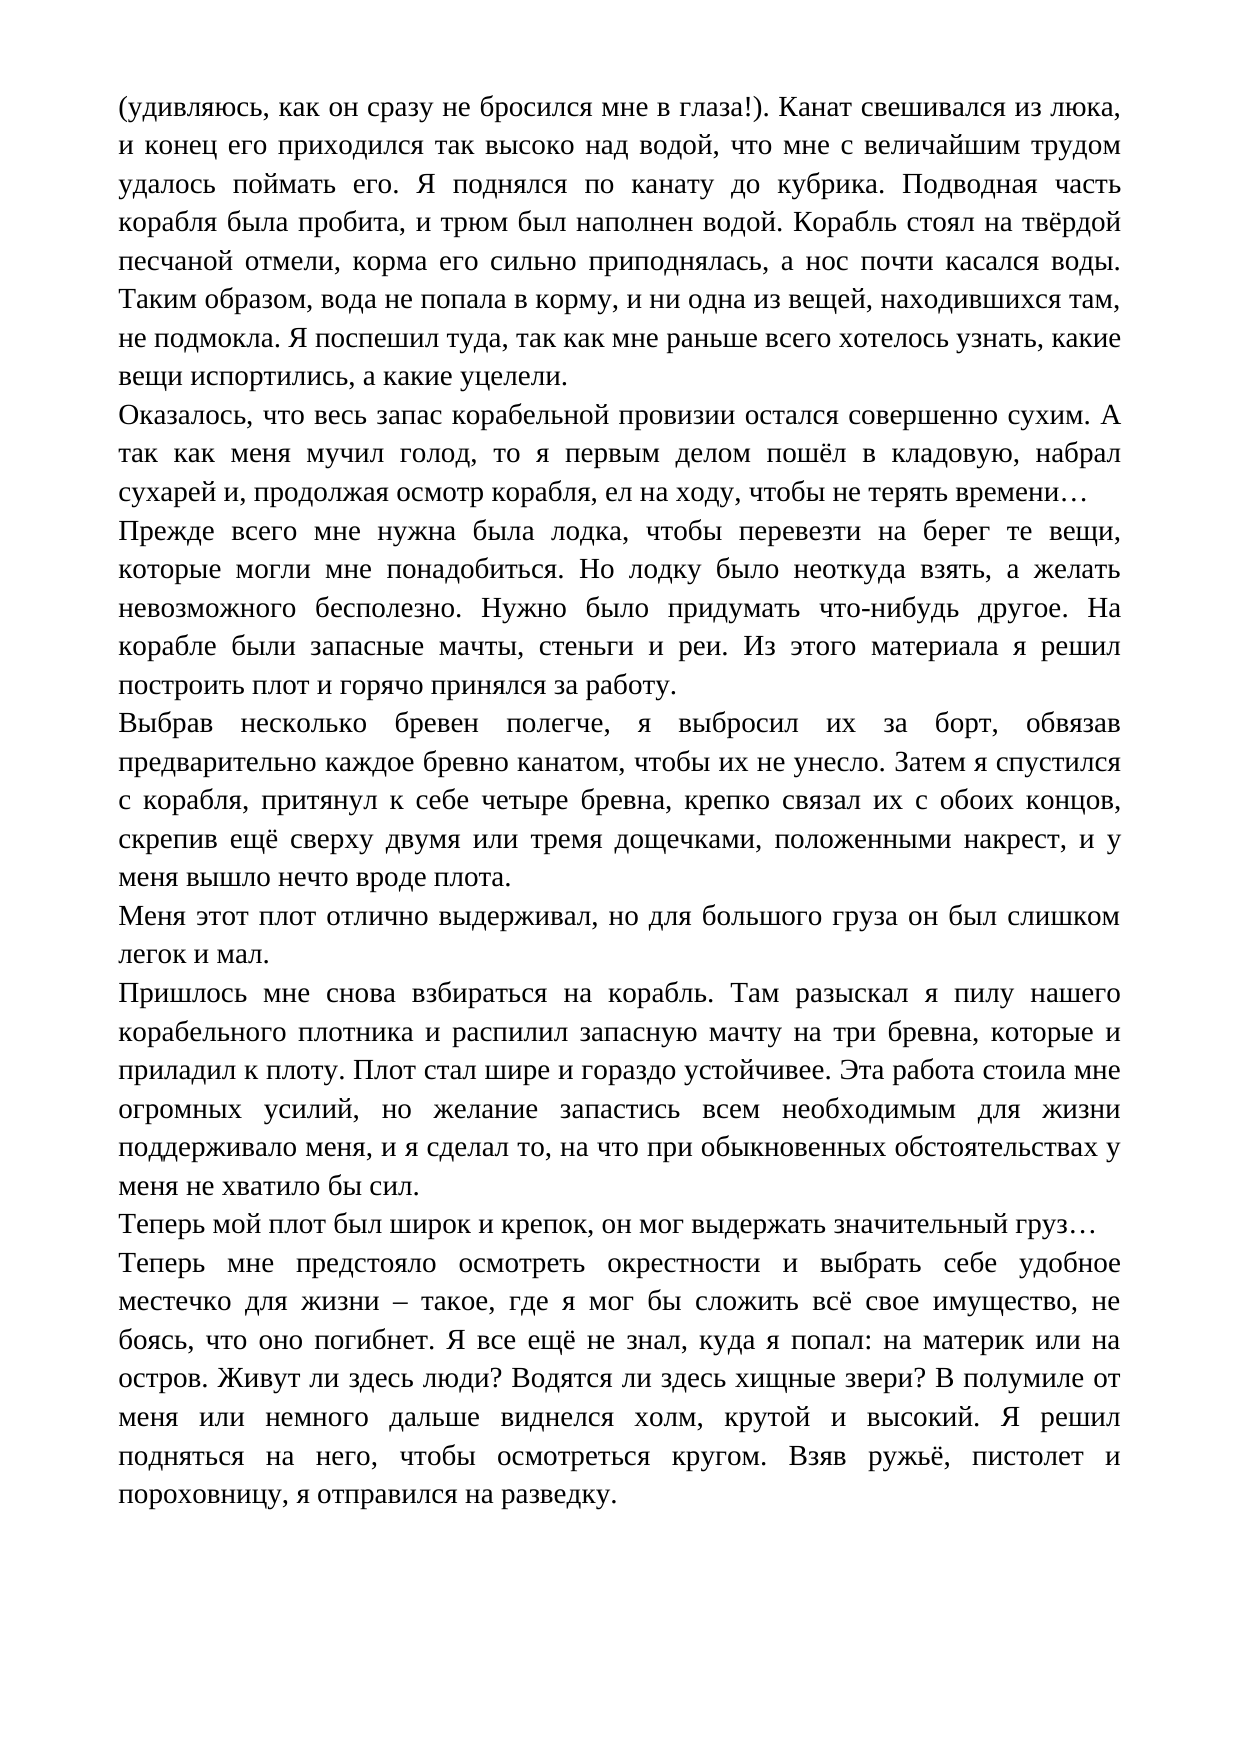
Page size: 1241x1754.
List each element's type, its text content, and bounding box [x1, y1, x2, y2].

text Выбрав несколько бревен полегче, я выбросил их за борт, обвязав предварительно каждое бревно канатом, чтобы их не унесло. Затем я спустился с корабля, притянул к себе четыре бревна, крепко связал их с обоих концов, скрепив ещё сверху двумя или тремя дощечками, положенными накрест, и у меня вышло нечто вроде плота. [118, 705, 1122, 893]
text Пришлось мне снова взбираться на корабль. Там разыскал я пилу нашего корабельного плотника и распилил запасную мачту на три бревна, которые и приладил к плоту. Плот стал шире и гораздо устойчивее. Эта работа стоила мне огромных усилий, но желание запастись всем необходимым для жизни поддерживало меня, и я сделал то, на что при обыкновенных обстоятельствах у меня не хватило бы сил. [118, 975, 1122, 1201]
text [118, 89, 1122, 392]
text Прежде всего мне нужна была лодка, чтобы перевезти на берег те вещи, которые могли мне понадобиться. Но лодку было неоткуда взять, а желать невозможного бесполезно. Нужно было придумать что-нибудь другое. На корабле были запасные мачты, стеньги и реи. Из этого материала я решил построить плот и горячо принялся за работу. [118, 513, 1122, 700]
text Теперь мне предстояло осмотреть окрестности и выбрать себе удобное местечко для жизни – такое, где я мог бы сложить всё свое имущество, не боясь, что оно погибнет. Я все ещё не знал, куда я попал: на материк или на остров. Живут ли здесь люди? Водятся ли здесь хищные звери? В полумиле от меня или немного дальше виднелся холм, крутой и высокий. Я решил подняться на него, чтобы осмотреться кругом. Взяв ружьё, пистолет и пороховницу, я отправился на разведку. [118, 1245, 1122, 1510]
text Теперь мой плот был широк и крепок, он мог выдержать значительный груз… [118, 1206, 1122, 1240]
text Меня этот плот отлично выдерживал, но для большого груза он был слишком легок и мал. [118, 898, 1122, 970]
text Оказалось, что весь запас корабельной провизии остался совершенно сухим. А так как меня мучил голод, то я первым делом пошёл в кладовую, набрал сухарей и, продолжая осмотр корабля, ел на ходу, чтобы не терять времени… [118, 397, 1122, 508]
